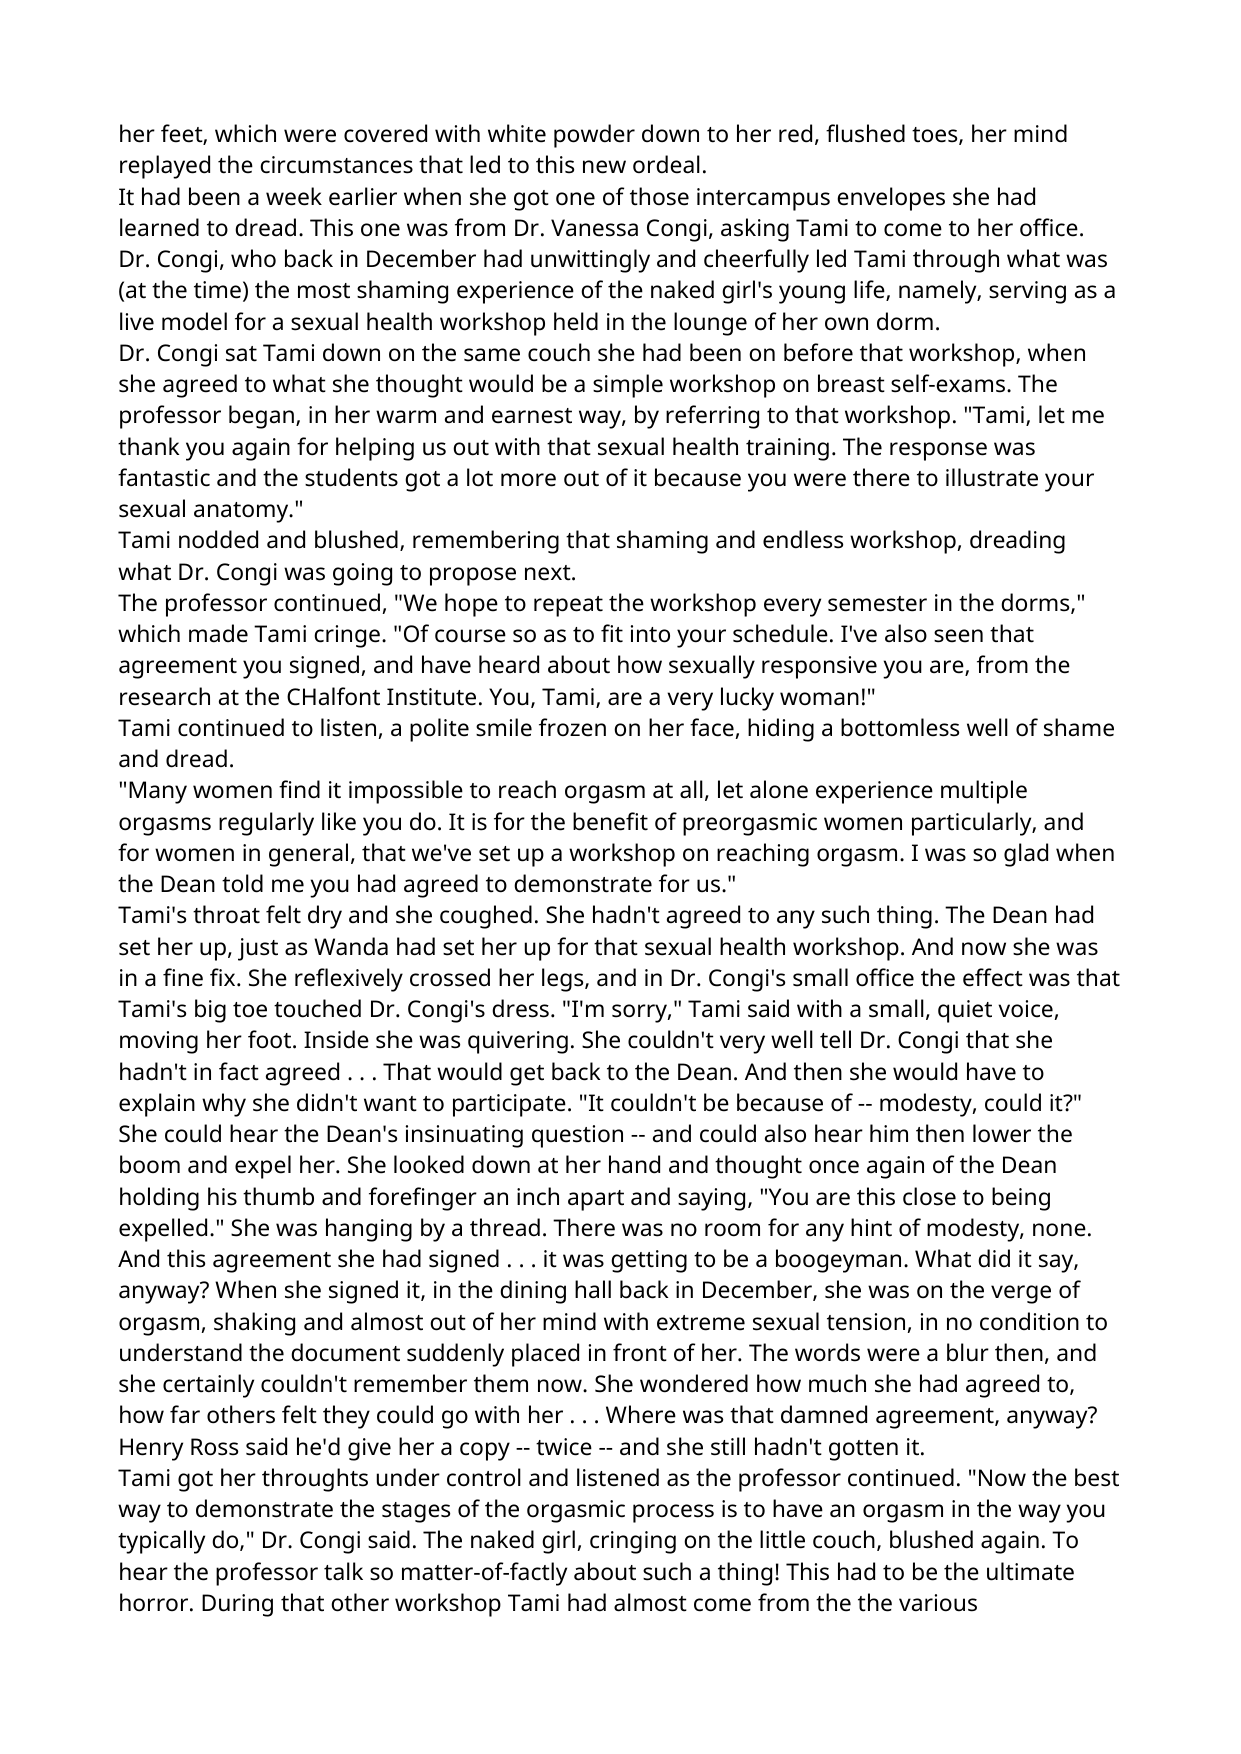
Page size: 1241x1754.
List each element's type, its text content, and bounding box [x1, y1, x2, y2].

text Dr. Congi sat Tami down on the same couch she had been on before that workshop, when she agreed to what she thought would be a simple workshop on breast self-exams. The professor began, in her warm and earnest way, by referring to that workshop. "Tami, let me thank you again for helping us out with that sexual health training. The response was fantastic and the students got a lot more out of it because you were there to illustrate your sexual anatomy." [118, 337, 1122, 524]
text "Many women find it impossible to reach orgasm at all, let alone experience multiple orgasms regularly like you do. It is for the benefit of preorgasmic women particularly, and for women in general, that we've set up a workshop on reaching orgasm. I was so glad when the Dean told me you had agreed to demonstrate for us." [118, 774, 1122, 899]
text Tami nodded and blushed, remembering that shaming and endless workshop, dreading what Dr. Congi was going to propose next. [118, 524, 1122, 587]
text Tami continued to listen, a polite smile frozen on her face, hiding a bottomless well of shame and dread. [118, 712, 1122, 774]
text It had been a week earlier when she got one of those intercampus envelopes she had learned to dread. This one was from Dr. Vanessa Congi, asking Tami to come to her office. Dr. Congi, who back in December had unwittingly and cheerfully led Tami through what was (at the time) the most shaming experience of the naked girl's young life, namely, serving as a live model for a sexual health workshop held in the lounge of her own dorm. [118, 181, 1122, 337]
text Tami's throat felt dry and she coughed. She hadn't agreed to any such thing. The Dean had set her up, just as Wanda had set her up for that sexual health workshop. And now she was in a fine fix. She reflexively crossed her legs, and in Dr. Congi's small office the effect was that Tami's big toe touched Dr. Congi's dress. "I'm sorry," Tami said with a small, quiet voice, moving her foot. Inside she was quivering. She couldn't very well tell Dr. Congi that she hadn't in fact agreed . . . That would get back to the Dean. And then she would have to explain why she didn't want to participate. "It couldn't be because of -- modesty, could it?" She could hear the Dean's insinuating question -- and could also hear him then lower the boom and expel her. She looked down at her hand and thought once again of the Dean holding his thumb and forefinger an inch apart and saying, "You are this close to being expelled." She was hanging by a thread. There was no room for any hint of modesty, none. [118, 899, 1122, 1243]
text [118, 118, 1122, 181]
text And this agreement she had signed . . . it was getting to be a boogeyman. What did it say, anyway? When she signed it, in the dining hall back in December, she was on the verge of orgasm, shaking and almost out of her mind with extreme sexual tension, in no condition to understand the document suddenly placed in front of her. The words were a blur then, and she certainly couldn't remember them now. She wondered how much she had agreed to, how far others felt they could go with her . . . Where was that damned agreement, anyway? Henry Ross said he'd give her a copy -- twice -- and she still hadn't gotten it. [118, 1243, 1122, 1462]
text The professor continued, "We hope to repeat the workshop every semester in the dorms," which made Tami cringe. "Of course so as to fit into your schedule. I've also seen that agreement you signed, and have heard about how sexually responsive you are, from the research at the CHalfont Institute. You, Tami, are a very lucky woman!" [118, 587, 1122, 712]
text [118, 1462, 1122, 1618]
